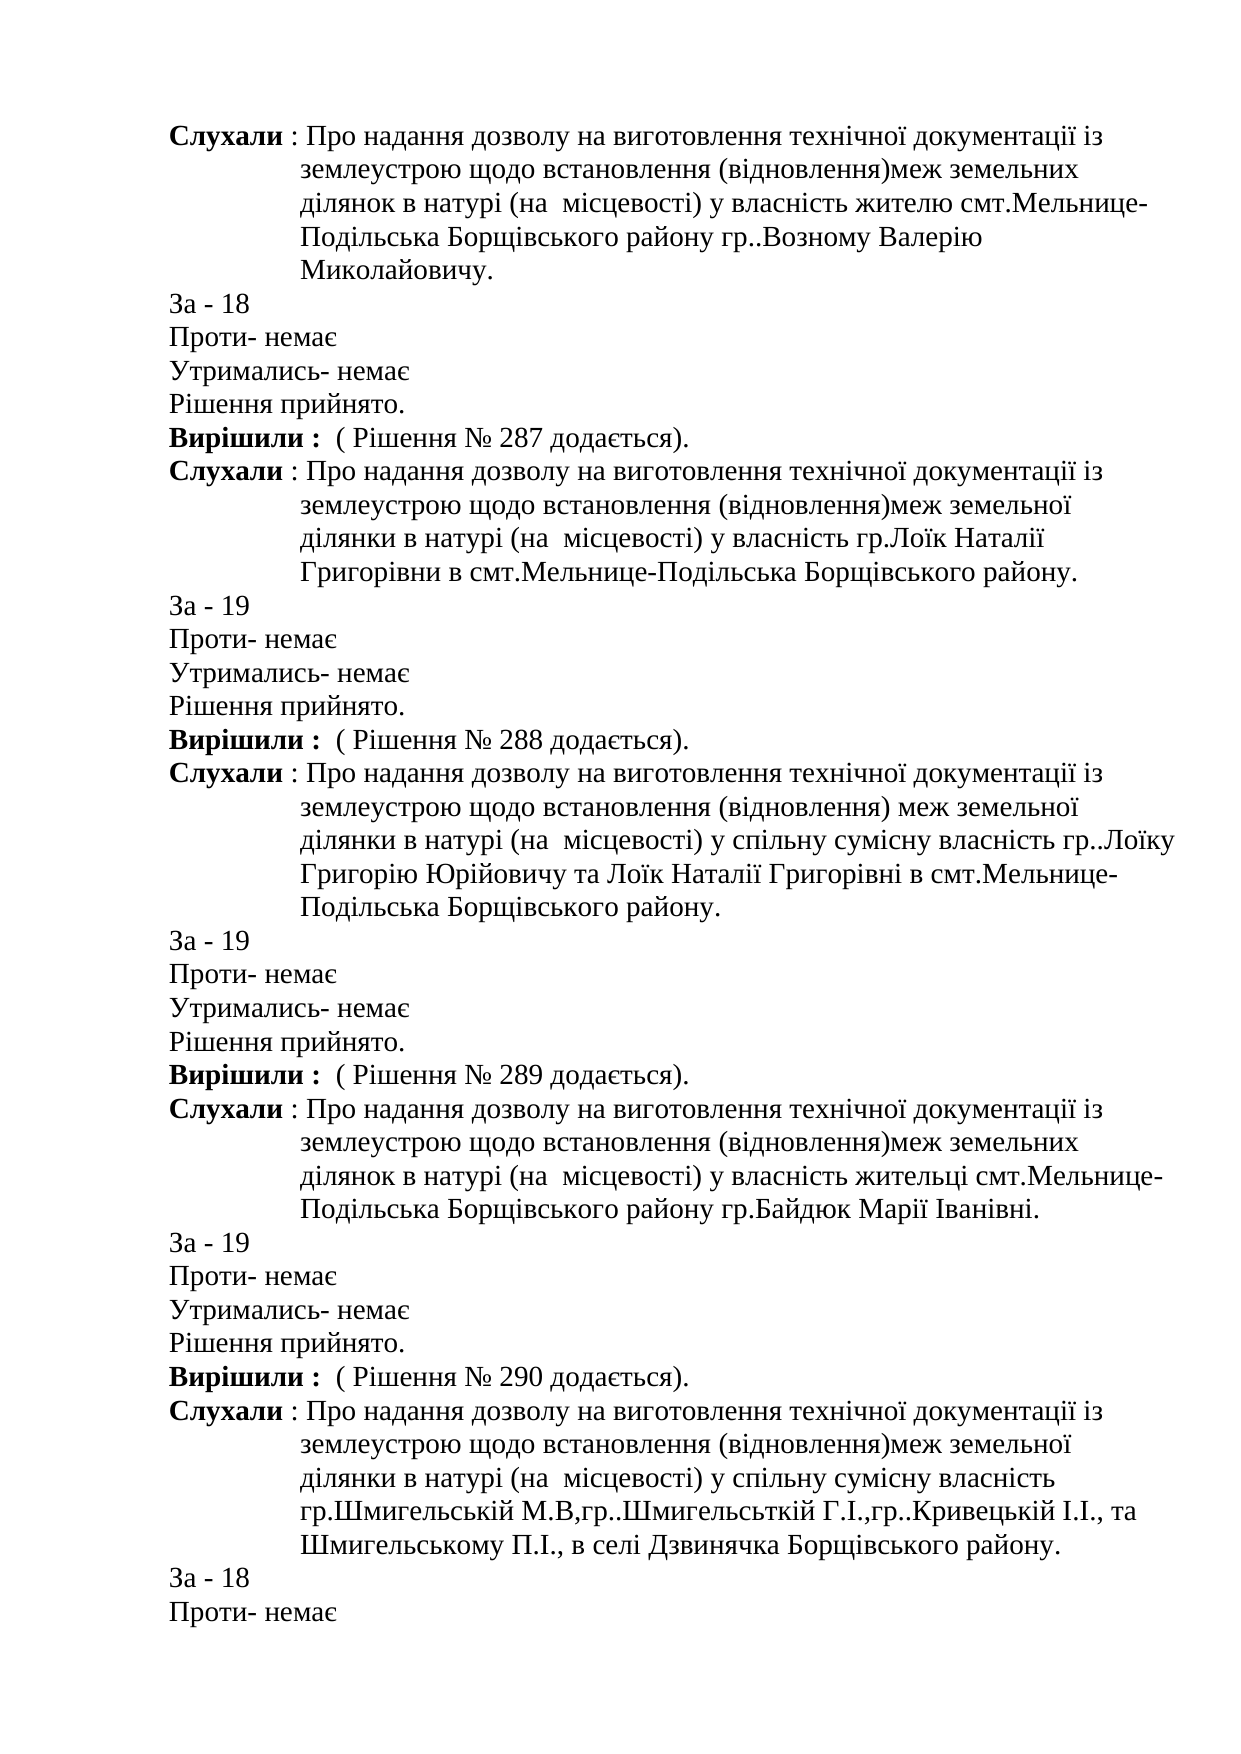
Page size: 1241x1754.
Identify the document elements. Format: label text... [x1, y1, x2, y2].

text Рішення прийнято. [169, 1326, 1181, 1359]
text Слухали : Про надання дозволу на виготовлення технічної документації із [169, 1393, 1181, 1426]
text За - 18 [169, 286, 1181, 319]
text землеустрою щодо встановлення (відновлення)меж земельної [169, 487, 1181, 521]
text ділянок в натурі (на місцевості) у власність жителю смт.Мельнице- [169, 185, 1181, 219]
text ділянок в натурі (на місцевості) у власність жительці смт.Мельнице- [169, 1158, 1181, 1191]
text Утримались- немає [169, 655, 1181, 688]
text Слухали : Про надання дозволу на виготовлення технічної документації із [169, 755, 1181, 789]
text Подільська Борщівського району. [169, 889, 1181, 923]
text ділянки в натурі (на місцевості) у спільну сумісну власність гр..Лоїку [169, 822, 1181, 856]
text Утримались- немає [169, 1292, 1181, 1326]
text Проти- немає [169, 1258, 1181, 1292]
text землеустрою щодо встановлення (відновлення)меж земельних [169, 152, 1181, 185]
text Рішення прийнято. [169, 688, 1181, 722]
text землеустрою щодо встановлення (відновлення)меж земельної [169, 1426, 1181, 1460]
text За - 19 [169, 923, 1181, 957]
text Григорію Юрійовичу та Лоїк Наталії Григорівні в смт.Мельнице- [169, 856, 1181, 889]
text Подільська Борщівського району гр.Байдюк Марії Іванівні. [169, 1191, 1181, 1225]
text Слухали : Про надання дозволу на виготовлення технічної документації із [169, 453, 1181, 487]
text Слухали : Про надання дозволу на виготовлення технічної документації із [169, 1091, 1181, 1124]
text ділянки в натурі (на місцевості) у власність гр.Лоїк Наталії [169, 521, 1181, 554]
text Вирішили : ( Рішення № 289 додається). [169, 1057, 1181, 1091]
text Григорівни в смт.Мельнице-Подільська Борщівського району. [169, 554, 1181, 588]
text Рішення прийнято. [169, 386, 1181, 420]
text землеустрою щодо встановлення (відновлення)меж земельних [169, 1124, 1181, 1158]
text Проти- немає [169, 621, 1181, 655]
text гр.Шмигельській М.В,гр..Шмигельсьткій Г.І.,гр..Кривецькій І.І., та [169, 1493, 1181, 1527]
text ділянки в натурі (на місцевості) у спільну сумісну власність [169, 1460, 1181, 1493]
text землеустрою щодо встановлення (відновлення) меж земельної [169, 789, 1181, 822]
text Вирішили : ( Рішення № 287 додається). [169, 420, 1181, 453]
text Утримались- немає [169, 990, 1181, 1024]
text Шмигельському П.І., в селі Дзвинячка Борщівського району. [169, 1527, 1181, 1560]
text Проти- немає [169, 957, 1181, 990]
text Вирішили : ( Рішення № 288 додається). [169, 722, 1181, 755]
text Вирішили : ( Рішення № 290 додається). [169, 1359, 1181, 1393]
text За - 19 [169, 1225, 1181, 1258]
text Проти- немає [169, 319, 1181, 353]
text Рішення прийнято. [169, 1024, 1181, 1057]
text Миколайовичу. [169, 252, 1181, 286]
text Проти- немає [169, 1594, 1181, 1627]
text За - 18 [169, 1560, 1181, 1594]
text Подільська Борщівського району гр..Возному Валерію [169, 219, 1181, 252]
text Утримались- немає [169, 353, 1181, 386]
text За - 19 [169, 588, 1181, 621]
text Слухали : Про надання дозволу на виготовлення технічної документації із [169, 118, 1181, 152]
